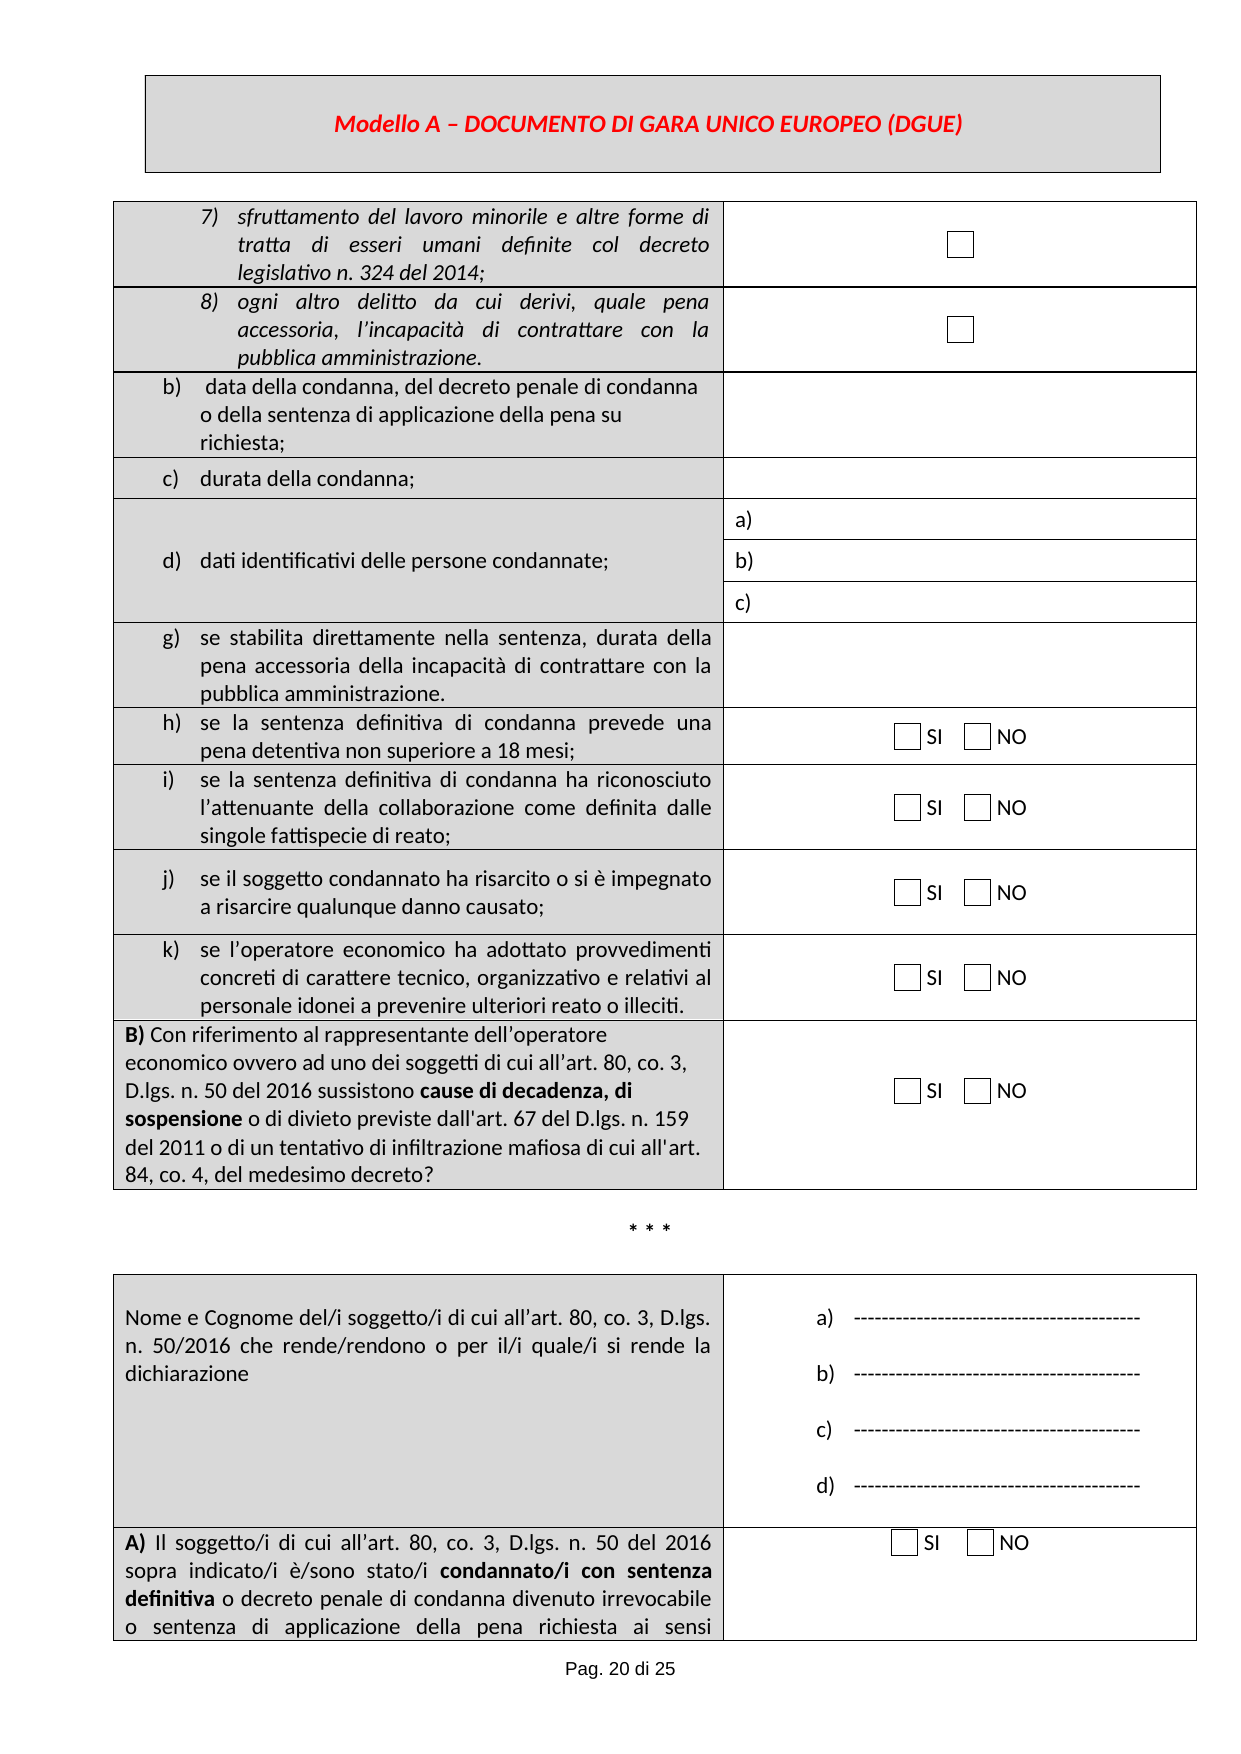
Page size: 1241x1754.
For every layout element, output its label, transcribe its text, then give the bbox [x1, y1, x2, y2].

table_cell se la sentenza definitiva di condanna prevede una pena detentiva non superiore a 18 mesi; [114, 708, 723, 764]
table_cell dati identificativi delle persone condannate; [114, 499, 723, 622]
table_cell c) [724, 582, 1196, 622]
table_cell se l’operatore economico ha adottato provvedimenti concreti di carattere tecnico, organizzativo e relativi al personale idonei a prevenire ulteriori reato o illeciti. [114, 935, 723, 1019]
table_cell se il soggetto condannato ha risarcito o si è impegnato a risarcire qualunque danno causato; [114, 850, 723, 934]
table_cell B) Con riferimento al rappresentante dell’operatore economico ovvero ad uno dei soggetti di cui all’art. 80, co. 3, D.lgs. n. 50 del 2016 sussistono cause di decadenza, di sospensione o di divieto previste dall'art. 67 del D.lgs. n. 159 del 2011 o di un tentativo di infiltrazione mafiosa di cui all'art. 84, co. 4, del medesimo decreto? [114, 1021, 723, 1189]
table_cell ogni altro delitto da cui derivi, quale pena accessoria, l’incapacità di contrattare con la pubblica amministrazione. [114, 288, 723, 371]
table_cell sfruttamento del lavoro minorile e altre forme di tratta di esseri umani definite col decreto legislativo n. 324 del 2014; [114, 202, 723, 286]
table_cell [724, 288, 1196, 371]
table_cell SI NO [724, 708, 1196, 764]
table_cell data della condanna, del decreto penale di condanna o della sentenza di applicazione della pena su richiesta; [114, 373, 723, 457]
table_cell [724, 458, 1196, 498]
table_cell durata della condanna; [114, 458, 723, 498]
table_cell SI NO [724, 935, 1196, 1019]
table_cell se stabilita direttamente nella sentenza, durata della pena accessoria della incapacità di contrattare con la pubblica amministrazione. [114, 623, 723, 707]
table_cell se la sentenza definitiva di condanna ha riconosciuto l’attenuante della collaborazione come definita dalle singole fattispecie di reato; [114, 765, 723, 849]
table_header Nome e Cognome del/i soggetto/i di cui all’art. 80, co. 3, D.lgs. n. 50/2016 che rende/rendono o per il/i quale/i si rende la dichiarazione [114, 1275, 723, 1527]
table_cell SI NO [724, 1528, 1196, 1640]
table_cell [724, 623, 1196, 707]
text * * * [118, 1218, 1181, 1246]
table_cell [114, 1528, 723, 1640]
table_cell SI NO [724, 765, 1196, 849]
table_cell [724, 373, 1196, 457]
table_header ----------------------------------------- ----------------------------------------- ----------------------------------------- ----------------------------------------- [724, 1275, 1196, 1527]
table_cell a) [724, 499, 1196, 539]
table_cell [724, 202, 1196, 286]
table_cell SI NO [724, 1021, 1196, 1189]
table_cell SI NO [724, 850, 1196, 934]
table_cell b) [724, 540, 1196, 581]
